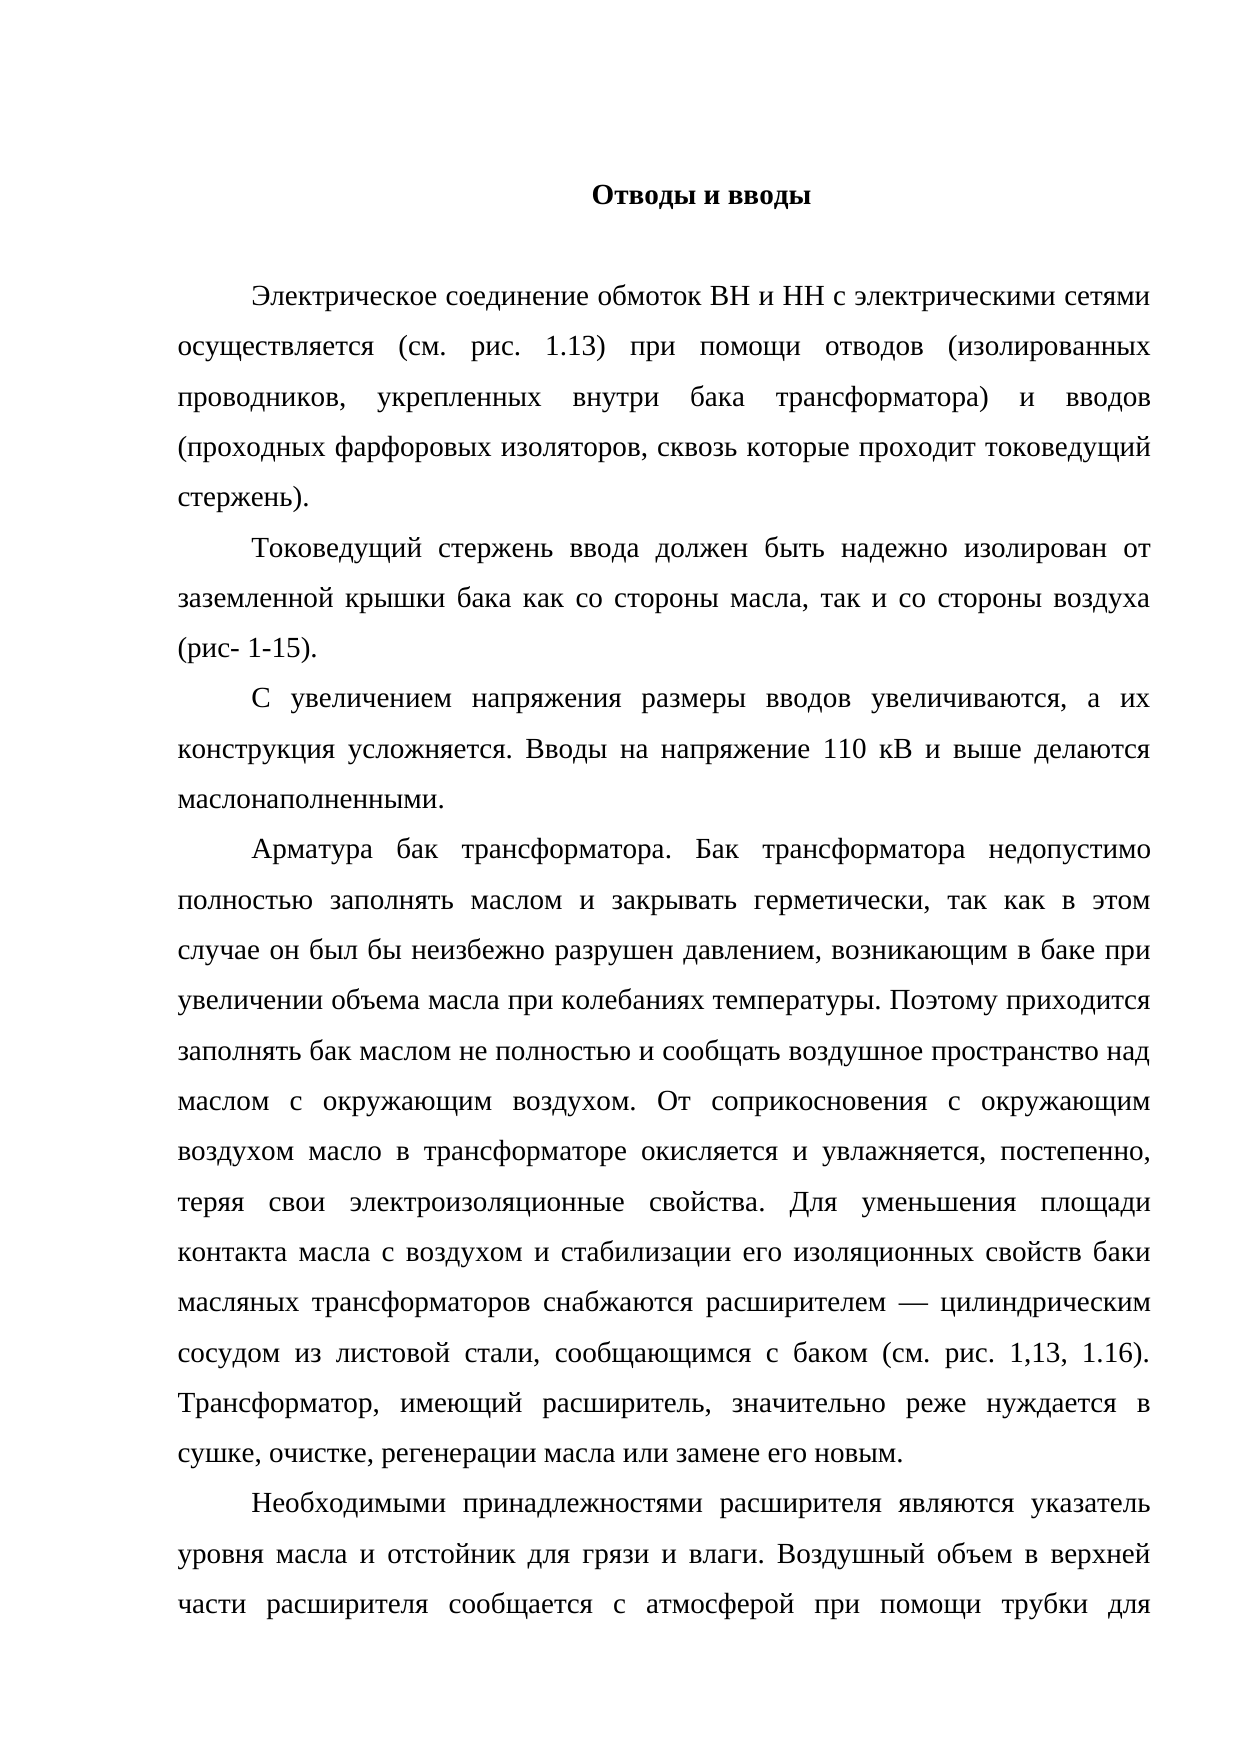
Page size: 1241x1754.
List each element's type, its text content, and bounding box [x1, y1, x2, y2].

text С увеличением напряжения размеры вводов увеличиваются, а их конструкция усложняется. Вводы на напряжение 110 кВ и выше делаются маслонаполненными. [177, 681, 1152, 815]
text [177, 1486, 1152, 1620]
text Токоведущий стержень ввода должен быть надежно изолирован от заземленной крышки бака как со стороны масла, так и со стороны воздуха (рис- 1-15). [177, 530, 1152, 664]
text Отводы и вводы [177, 177, 1152, 211]
text Арматура бак трансформатора. Бак трансформатора недопустимо полностью заполнять маслом и закрывать герметически, так как в этом случае он был бы неизбежно разрушен давлением, возникающим в баке при увеличении объема масла при колебаниях температуры. Поэтому приходится заполнять бак маслом не полностью и сообщать воздушное пространство над маслом с окружающим воздухом. От соприкосновения с окружающим воздухом масло в трансформаторе окисляется и увлажняется, постепенно, теряя свои электроизоляционные свойства. Для уменьшения площади контакта масла с воздухом и стабилизации его изоляционных свойств баки масляных трансформаторов снабжаются расширителем — цилиндрическим сосудом из листовой стали, сообщающимся с баком (см. рис. 1,13, 1.16). Трансформатор, имеющий расширитель, значительно реже нуждается в сушке, очистке, регенерации масла или замене его новым. [177, 832, 1152, 1469]
text Электрическое соединение обмоток ВН и НН с электрическими сетями осуществляется (см. рис. 1.13) при помощи отводов (изолированных проводников, укрепленных внутри бака трансформатора) и вводов (проходных фарфоровых изоляторов, сквозь которые проходит токоведущий стержень). [177, 278, 1152, 513]
